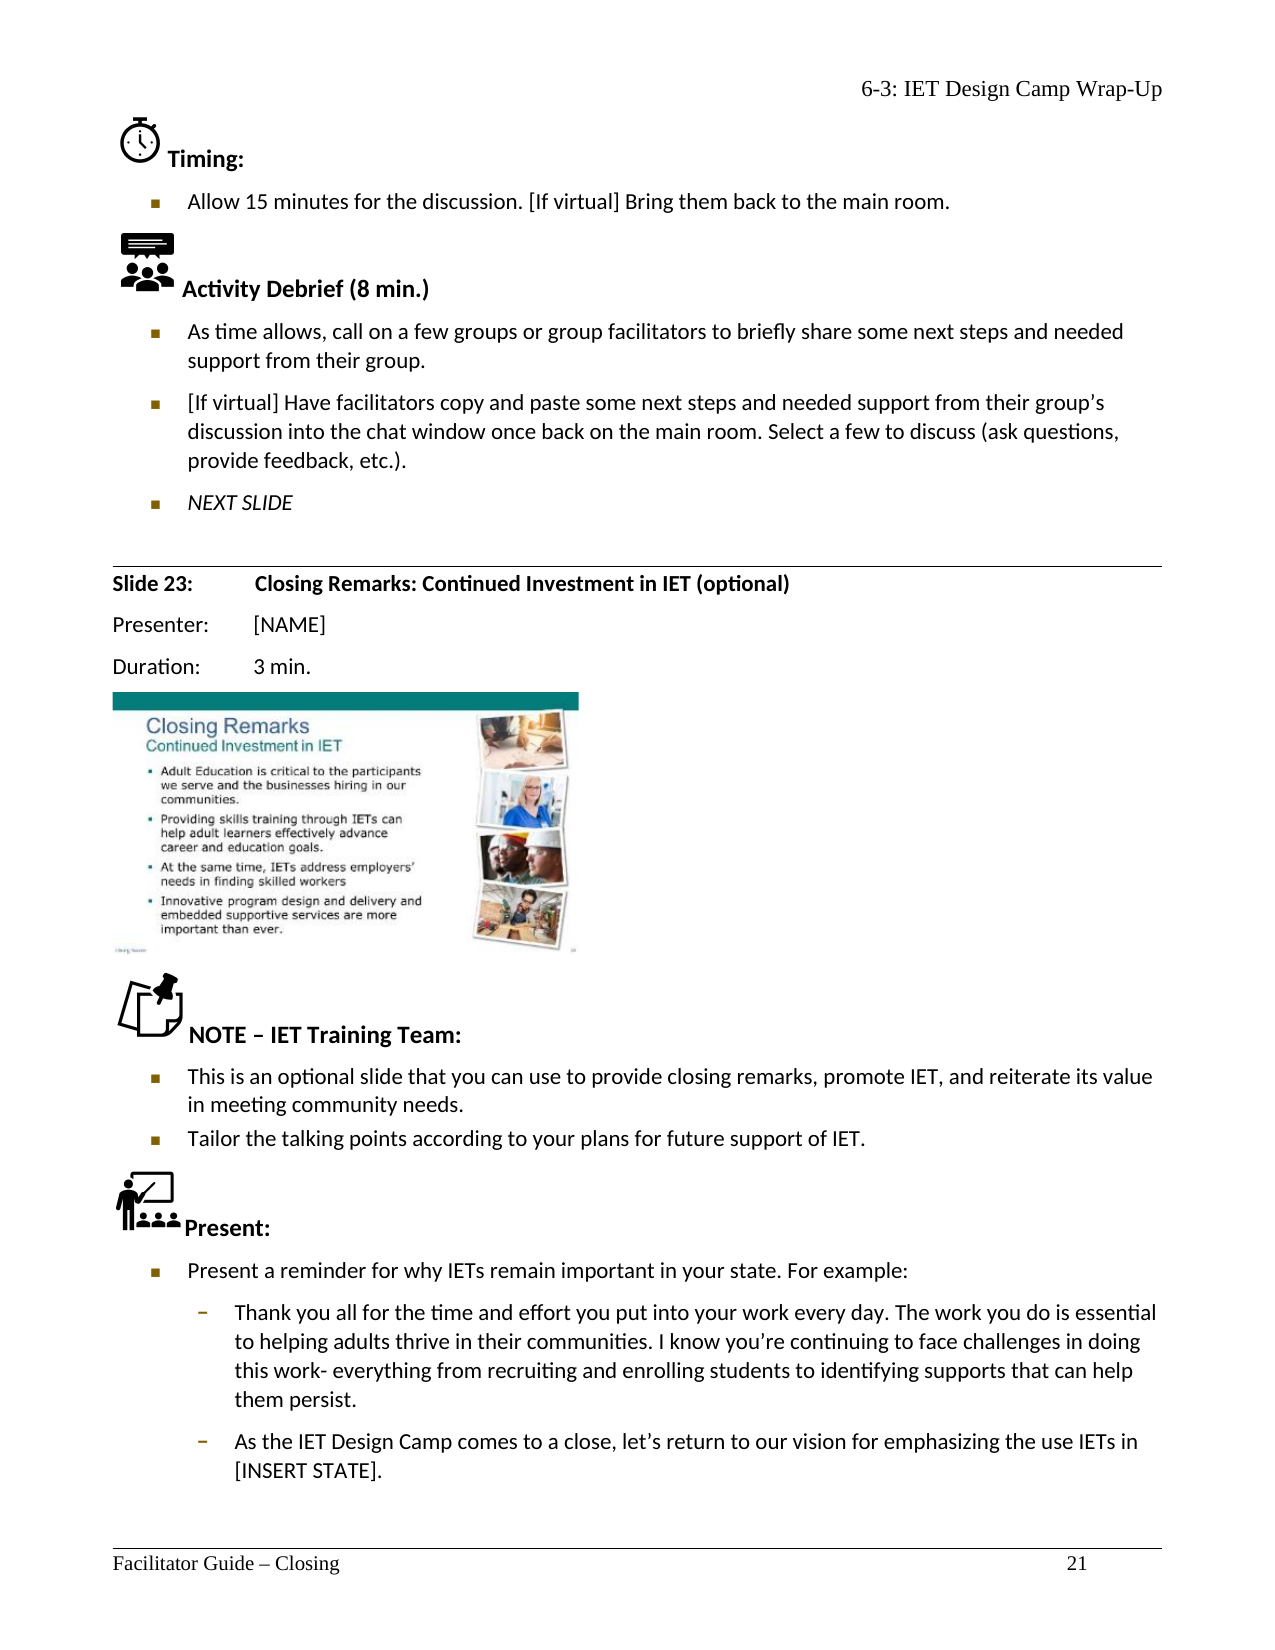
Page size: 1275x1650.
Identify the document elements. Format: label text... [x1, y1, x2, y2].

text Tailor the talking points according to your plans for future support of IET. [150, 1124, 1162, 1152]
text Thank you all for the time and effort you put into your work every day. The work you do is essential to helping adults thrive in their communities. I know you’re continuing to face challenges in doing this work- everything from recruiting and enrolling students to identifying supports that can help them persist. [197, 1297, 1162, 1414]
subtitle Timing: [112, 112, 1162, 173]
subtitle Activity Debrief (8 min.) [112, 228, 1162, 303]
text As time allows, call on a few groups or group facilitators to briefly share some next steps and needed support from their group. [150, 316, 1162, 374]
picture [112, 112, 168, 168]
text NEXT SLIDE [150, 487, 1162, 516]
picture [112, 1164, 185, 1237]
text This is an optional slide that you can use to provide closing remarks, promote IET, and reiterate its value in meeting community needs. [150, 1062, 1162, 1118]
subtitle Present: [112, 1165, 1162, 1243]
text Presenter: [NAME] [112, 609, 1162, 638]
subtitle NOTE – IET Training Team: [112, 967, 1162, 1049]
text Present a reminder for why IETs remain important in your state. For example: [150, 1255, 1162, 1284]
text Allow 15 minutes for the discussion. [If virtual] Bring them back to the main room. [150, 186, 1162, 215]
text [If virtual] Have facilitators copy and paste some next steps and needed support from their group’s discussion into the chat window once back on the main room. Select a few to discuss (ask questions, provide feedback, etc.). [150, 387, 1162, 474]
text Duration: 3 min. [112, 651, 1162, 680]
text Closing Remarks: Continued Investment in IET (optional) [112, 567, 1162, 597]
picture [112, 967, 189, 1044]
text As the IET Design Camp comes to a close, let’s return to our vision for emphasizing the use IETs in [INSERT STATE]. [197, 1426, 1162, 1484]
picture [112, 227, 182, 297]
picture [112, 692, 579, 955]
